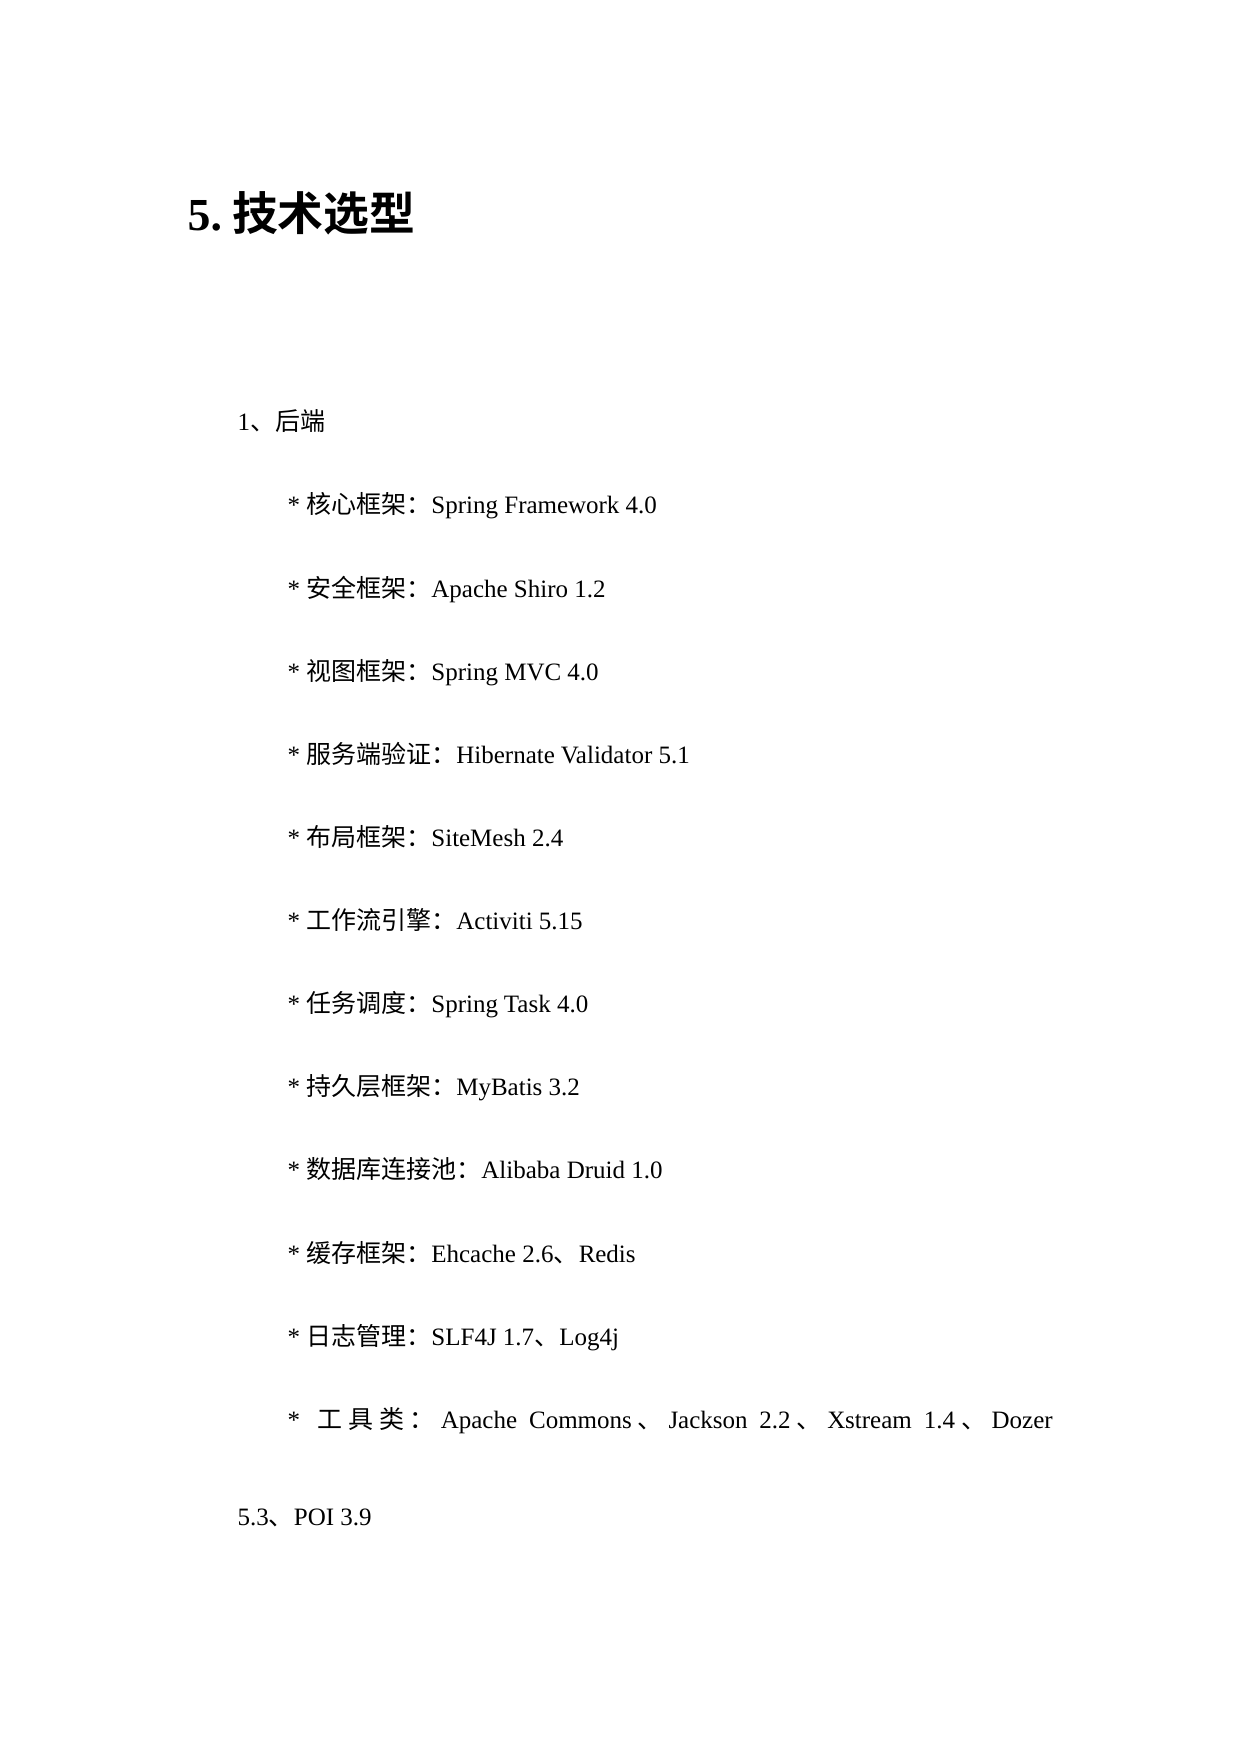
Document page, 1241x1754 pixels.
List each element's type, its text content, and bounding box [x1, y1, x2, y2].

list * 安全框架：Apache Shiro 1.2 [237, 554, 1053, 619]
list * 核心框架：Spring Framework 4.0 [237, 471, 1053, 536]
list 1、后端 [187, 387, 1053, 452]
list * 工作流引擎：Activiti 5.15 [237, 886, 1053, 951]
list * 服务端验证：Hibernate Validator 5.1 [237, 720, 1053, 785]
list * 日志管理：SLF4J 1.7、Log4j [237, 1302, 1053, 1367]
list * 布局框架：SiteMesh 2.4 [237, 803, 1053, 868]
list * 持久层框架：MyBatis 3.2 [237, 1052, 1053, 1117]
subtitle 技术选型 [187, 162, 1053, 259]
list * 视图框架：Spring MVC 4.0 [237, 637, 1053, 702]
list * 缓存框架：Ehcache 2.6、Redis [237, 1219, 1053, 1284]
list * 工具类：Apache Commons、Jackson 2.2、Xstream 1.4、Dozer 5.3、POI 3.9 [237, 1385, 1053, 1547]
list * 数据库连接池：Alibaba Druid 1.0 [237, 1136, 1053, 1201]
list * 任务调度：Spring Task 4.0 [237, 969, 1053, 1034]
